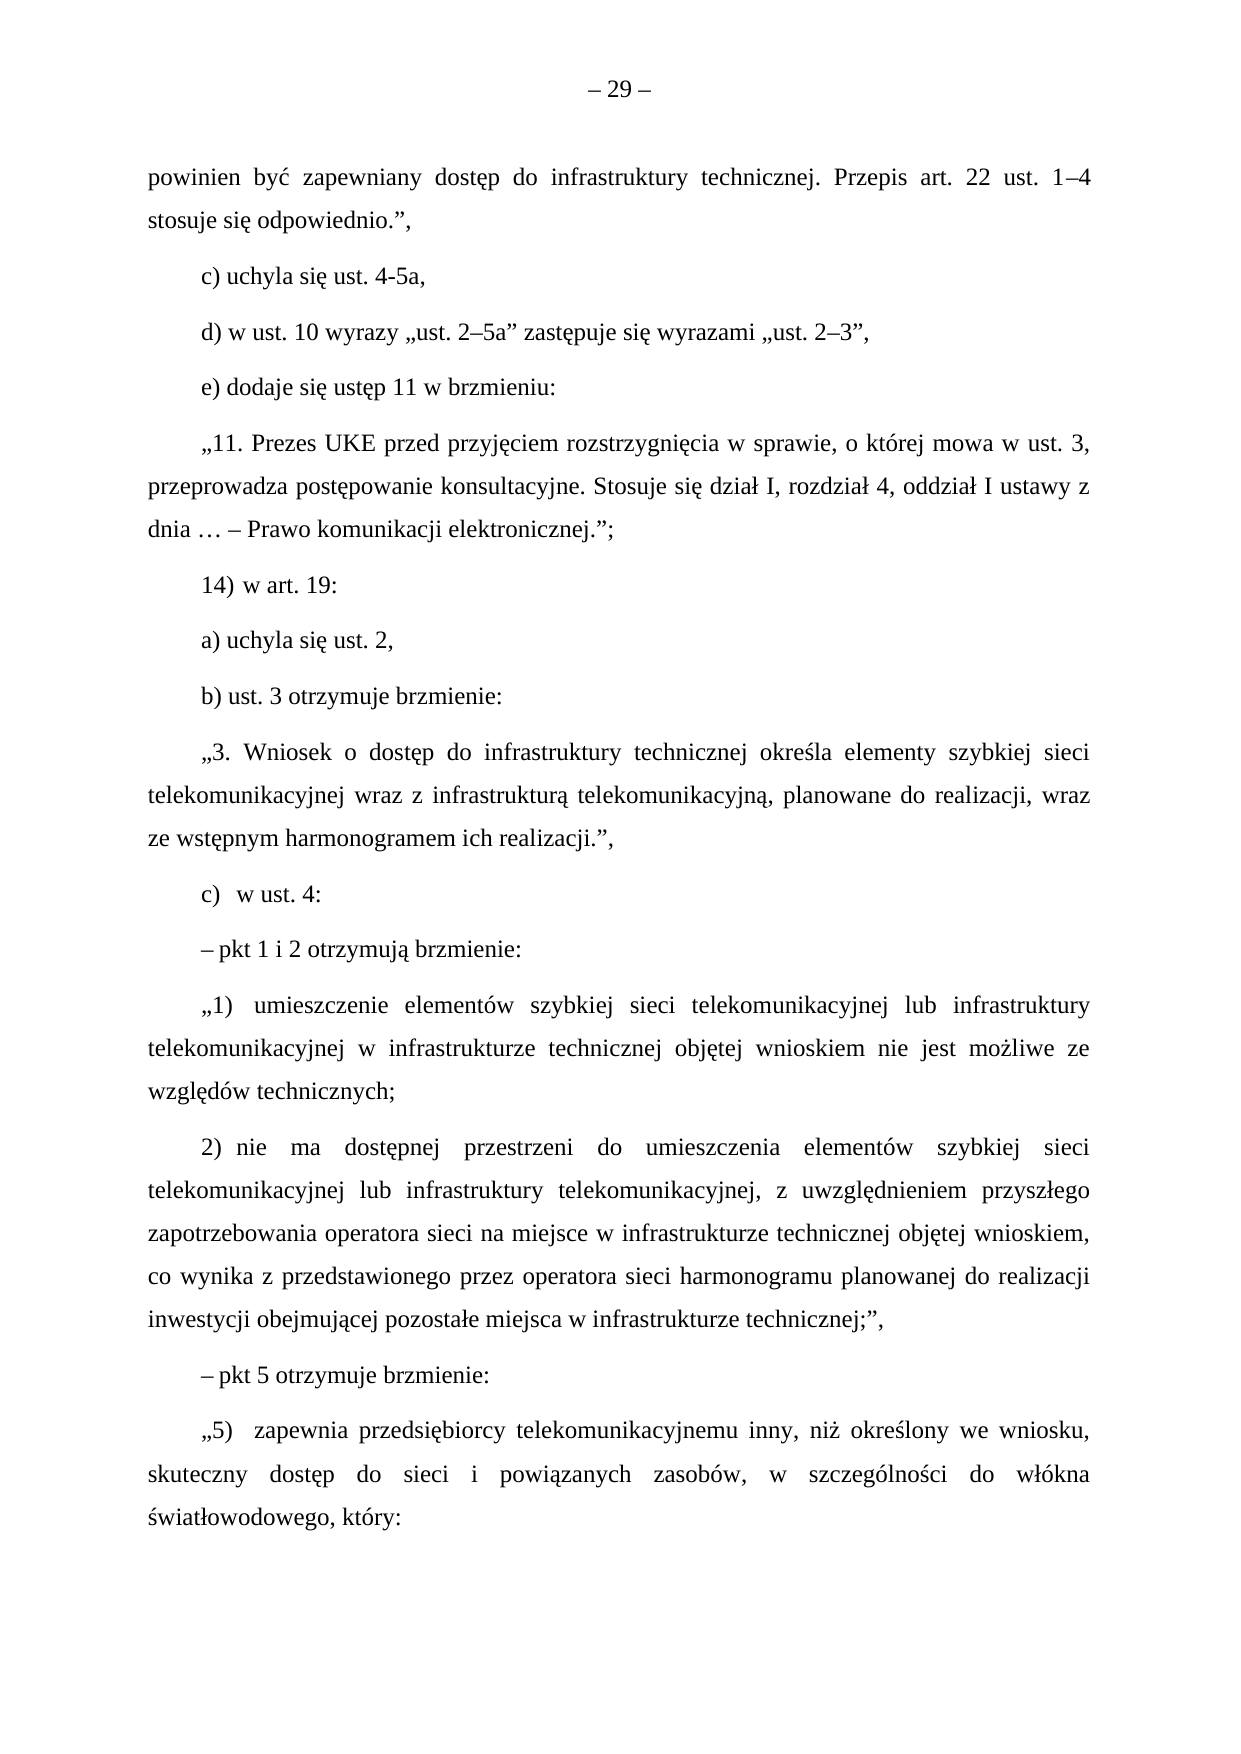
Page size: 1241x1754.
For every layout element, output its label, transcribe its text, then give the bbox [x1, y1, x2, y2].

text 14) w art. 19: [148, 570, 1091, 599]
text a) uchyla się ust. 2, [148, 626, 1091, 654]
text „11. Prezes UKE przed przyjęciem rozstrzygnięcia w sprawie, o której mowa w ust. 3, przeprowadza postępowanie konsultacyjne. Stosuje się dział I, rozdział 4, oddział I ustawy z dnia … – Prawo komunikacji elektronicznej.”; [148, 428, 1091, 543]
text c) uchyla się ust. 4-5a, [148, 261, 1091, 290]
text – pkt 5 otrzymuje brzmienie: [148, 1360, 1091, 1389]
text „3. Wniosek o dostęp do infrastruktury technicznej określa elementy szybkiej sieci telekomunikacyjnej wraz z infrastrukturą telekomunikacyjną, planowane do realizacji, wraz ze wstępnym harmonogramem ich realizacji.”, [148, 737, 1091, 852]
text d) w ust. 10 wyrazy „ust. 2–5a” zastępuje się wyrazami „ust. 2–3”, [148, 317, 1091, 346]
text b) ust. 3 otrzymuje brzmienie: [148, 681, 1091, 710]
text 2) nie ma dostępnej przestrzeni do umieszczenia elementów szybkiej sieci telekomunikacyjnej lub infrastruktury telekomunikacyjnej, z uwzględnieniem przyszłego zapotrzebowania operatora sieci na miejsce w infrastrukturze technicznej objętej wnioskiem, co wynika z przedstawionego przez operatora sieci harmonogramu planowanej do realizacji inwestycji obejmującej pozostałe miejsca w infrastrukturze technicznej;”, [148, 1132, 1091, 1333]
text – pkt 1 i 2 otrzymują brzmienie: [148, 934, 1091, 963]
text „1) umieszczenie elementów szybkiej sieci telekomunikacyjnej lub infrastruktury telekomunikacyjnej w infrastrukturze technicznej objętej wnioskiem nie jest możliwe ze względów technicznych; [148, 990, 1091, 1105]
text „5) zapewnia przedsiębiorcy telekomunikacyjnemu inny, niż określony we wniosku, skuteczny dostęp do sieci i powiązanych zasobów, w szczególności do włókna światłowodowego, który: [148, 1416, 1091, 1531]
text c) w ust. 4: [148, 879, 1091, 907]
text e) dodaje się ustęp 11 w brzmieniu: [148, 372, 1091, 401]
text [148, 162, 1091, 234]
